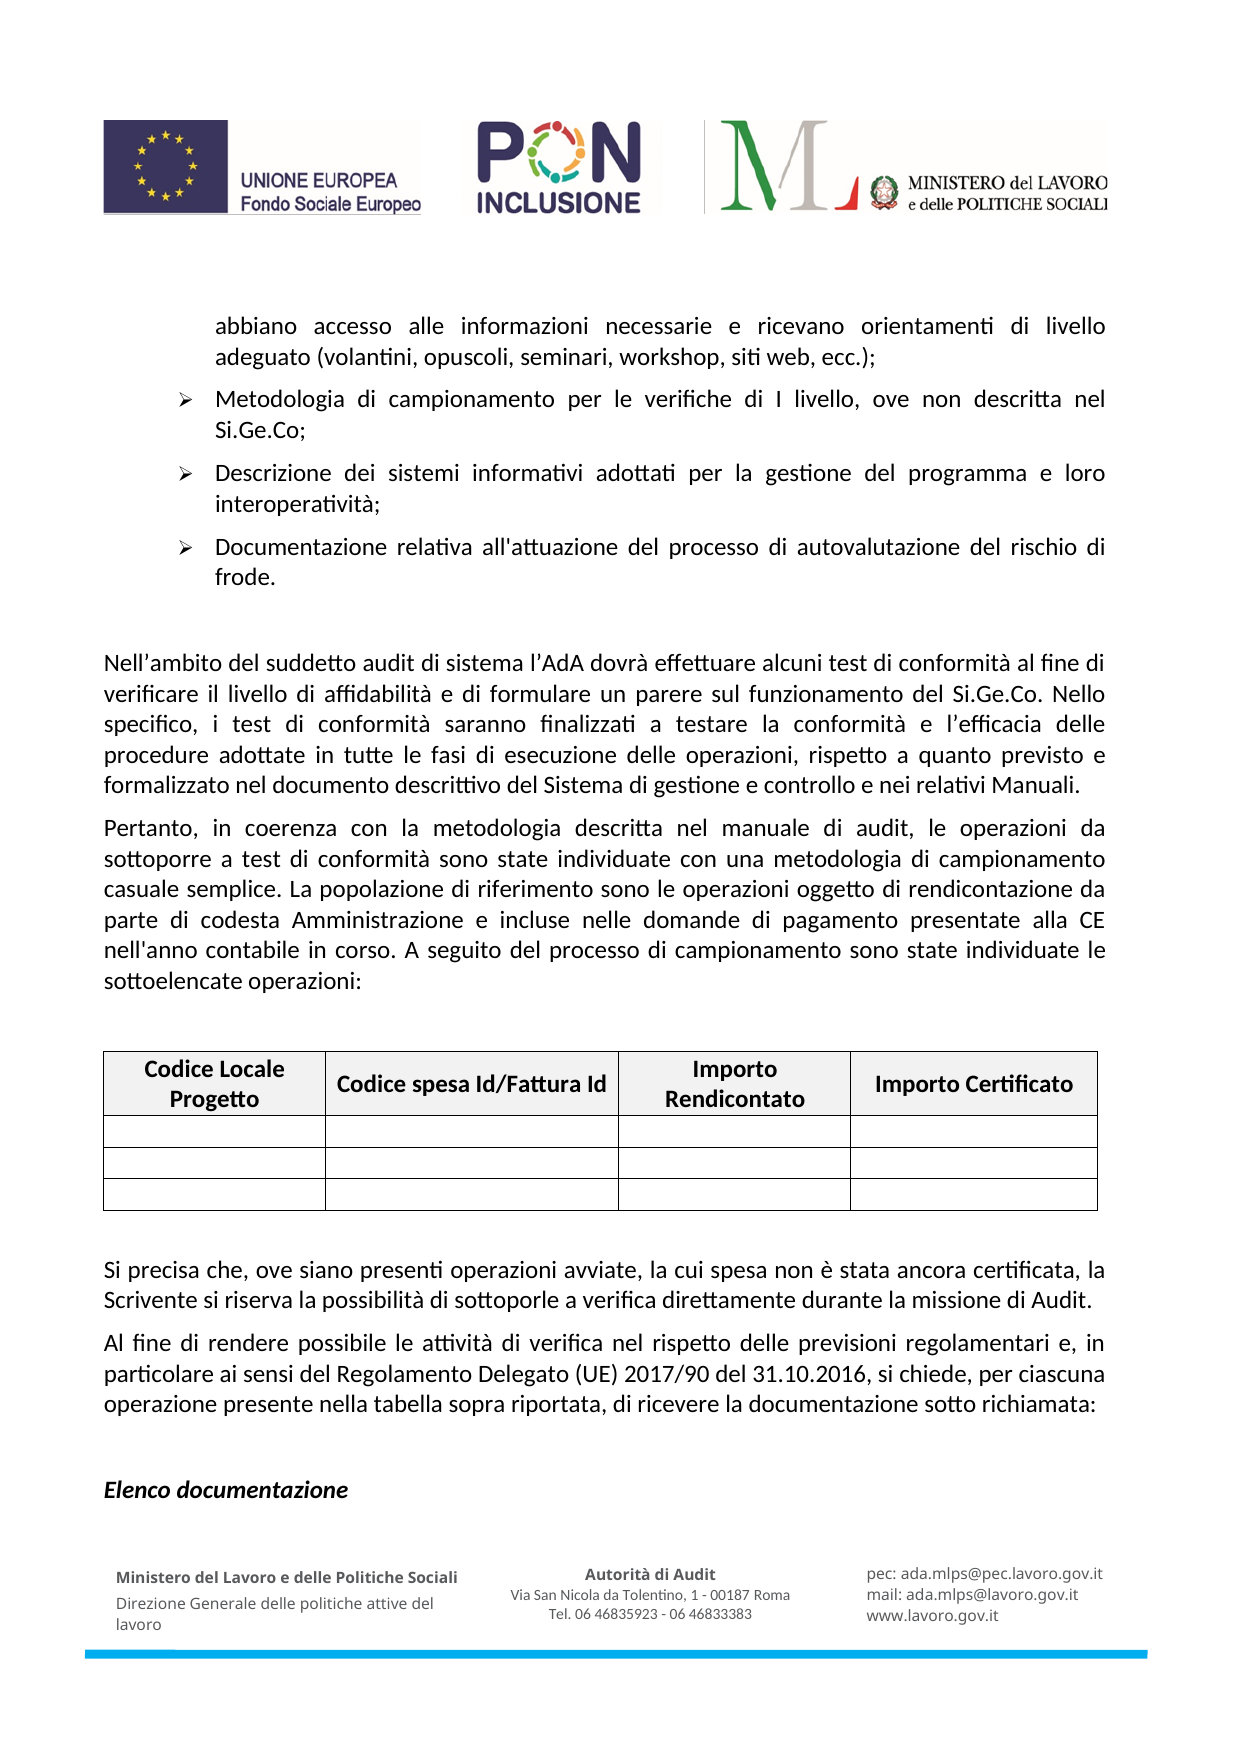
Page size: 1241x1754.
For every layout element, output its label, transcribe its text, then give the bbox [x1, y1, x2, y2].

table_cell [104, 1179, 325, 1210]
table_cell [104, 1148, 325, 1178]
table_cell [326, 1179, 618, 1210]
table_header Codice spesa Id/Fattura Id [326, 1052, 618, 1115]
table_cell [326, 1148, 618, 1178]
list Documentazione relativa all'attuazione del processo di autovalutazione del rischio di frode. [177, 531, 1107, 592]
table_cell [619, 1116, 850, 1147]
list Metodologia di campionamento per le verifiche di I livello, ove non descritta nel Si.Ge.Co; [177, 384, 1107, 445]
table_cell [326, 1116, 618, 1147]
table_cell [619, 1179, 850, 1210]
table_cell [104, 1116, 325, 1147]
text Pertanto, in coerenza con la metodologia descritta nel manuale di audit, le operazioni da sottoporre a test di conformità sono state individuate con una metodologia di campionamento casuale semplice. La popolazione di riferimento sono le operazioni oggetto di rendicontazione da parte di codesta Amministrazione e incluse nelle domande di pagamento presentate alla CE nell'anno contabile in corso. A seguito del processo di campionamento sono state individuate le sottoelencate operazioni: [103, 812, 1107, 996]
list Descrizione dei sistemi informativi adottati per la gestione del programma e loro interoperatività; [177, 457, 1107, 518]
table_cell [851, 1179, 1097, 1210]
text Si precisa che, ove siano presenti operazioni avviate, la cui spesa non è stata ancora certificata, la Scrivente si riserva la possibilità di sottoporle a verifica direttamente durante la missione di Audit. [103, 1254, 1107, 1315]
table_header Importo Rendicontato [619, 1052, 850, 1115]
text Al fine di rendere possibile le attività di verifica nel rispetto delle previsioni regolamentari e, in particolare ai sensi del Regolamento Delegato (UE) 2017/90 del 31.10.2016, si chiede, per ciascuna operazione presente nella tabella sopra riportata, di ricevere la documentazione sotto richiamata: [103, 1327, 1107, 1419]
table_cell [619, 1148, 850, 1178]
table_cell [851, 1148, 1097, 1178]
text Elenco documentazione [103, 1474, 1107, 1505]
table_header Importo Certificato [851, 1052, 1097, 1115]
table_cell [851, 1116, 1097, 1147]
picture [103, 120, 1108, 215]
table_header Codice Locale Progetto [104, 1052, 325, 1115]
text Nell’ambito del suddetto audit di sistema l’AdA dovrà effettuare alcuni test di conformità al fine di verificare il livello di affidabilità e di formulare un parere sul funzionamento del Si.Ge.Co. Nello specifico, i test di conformità saranno finalizzati a testare la conformità e l’efficacia delle procedure adottate in tutte le fasi di esecuzione delle operazioni, rispetto a quanto previsto e formalizzato nel documento descrittivo del Sistema di gestione e controllo e nei relativi Manuali. [103, 647, 1107, 800]
